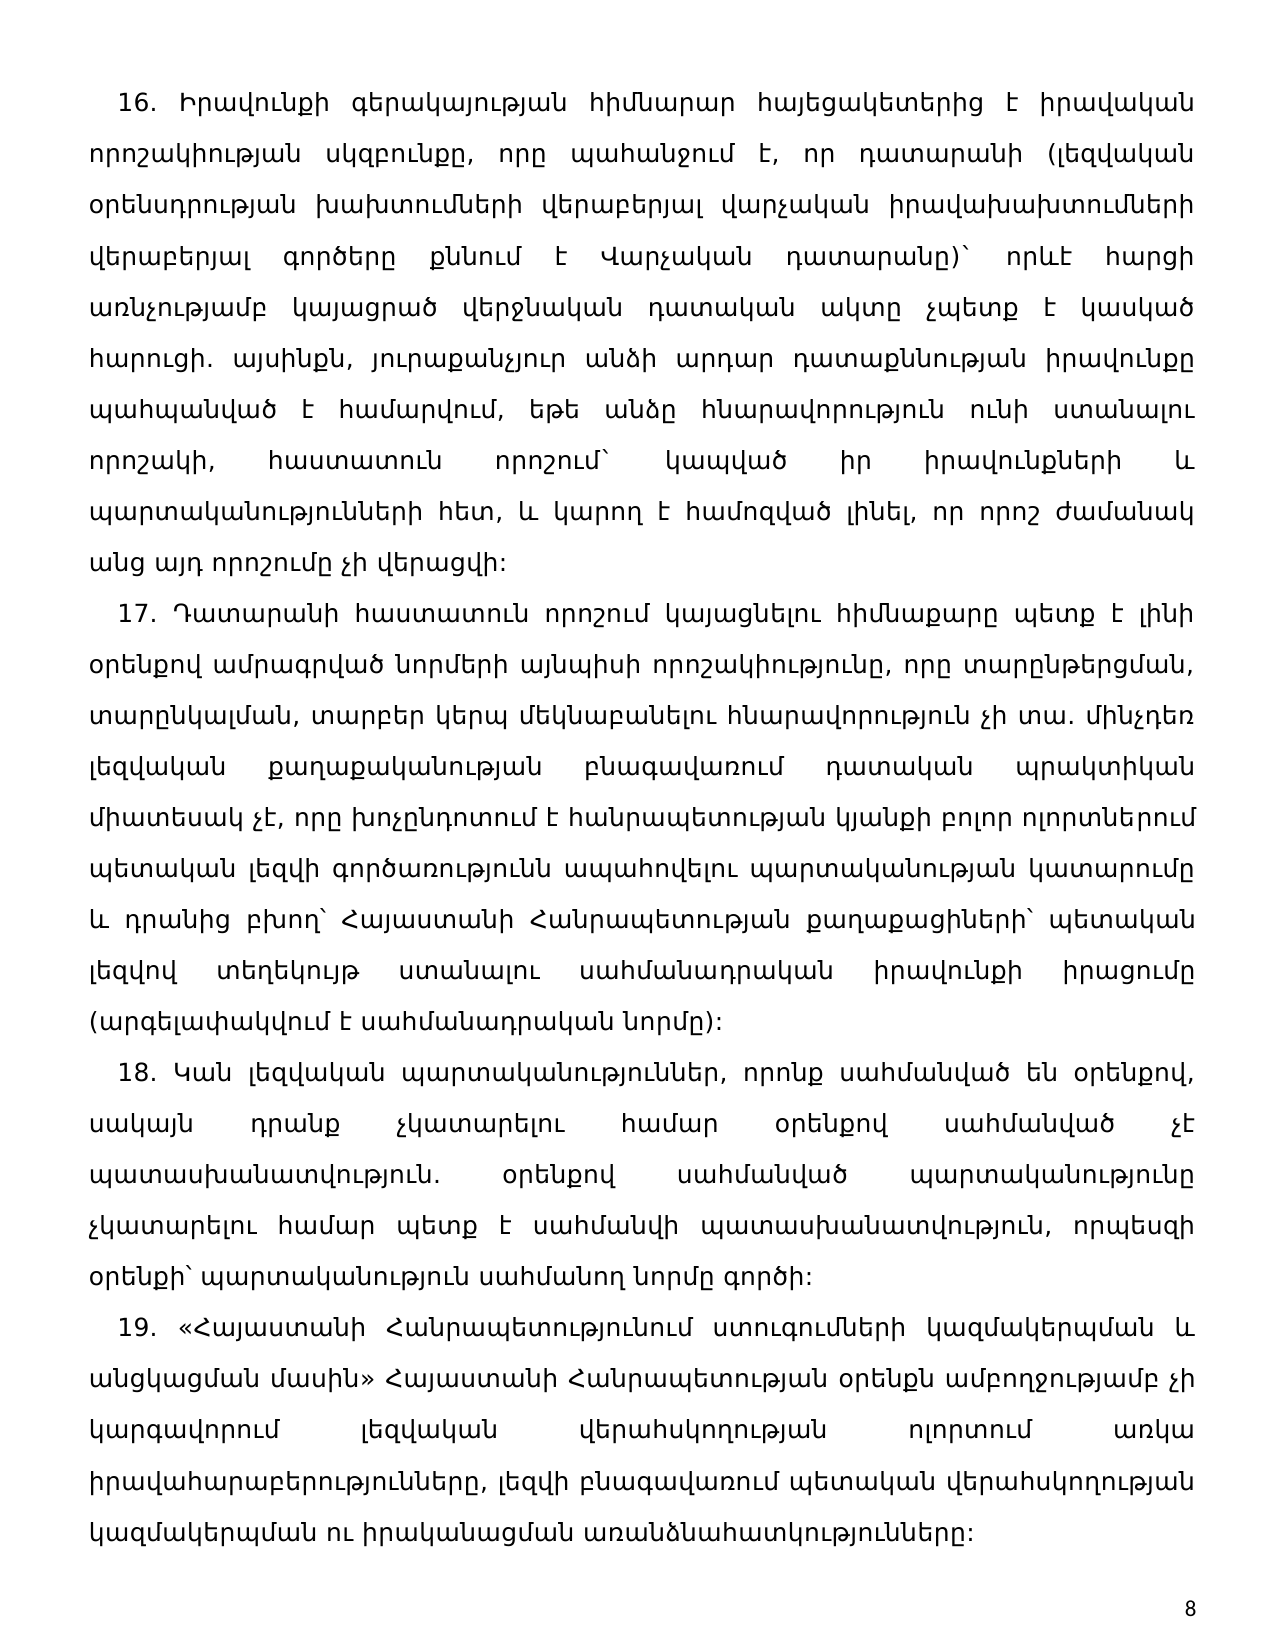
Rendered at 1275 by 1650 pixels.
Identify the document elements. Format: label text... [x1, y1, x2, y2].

text 16. Իրավունքի գերակայության հիմնարար հայեցակետերից է իրավական որոշակիության սկզբունքը, որը պահանջում է, որ դատարանի (լեզվական օրենսդրության խախտումների վերաբերյալ վարչական իրավախախտումների վերաբերյալ գործերը քննում է Վարչական դատարանը)` որևէ հարցի առնչությամբ կայացրած վերջնական դատական ակտը չպետք է կասկած հարուցի. այսինքն, յուրաքանչյուր անձի արդար դատաքննության իրավունքը պահպանված է համարվում, եթե անձը հնարավորություն ունի ստանալու որոշակի, հաստատուն որոշում` կապված իր իրավունքների և պարտականությունների հետ, և կարող է համոզված լինել, որ որոշ ժամանակ անց այդ որոշումը չի վերացվի: [89, 89, 1196, 582]
text 18. Կան լեզվական պարտականություններ, որոնք սահմանված են օրենքով, սակայն դրանք չկատարելու համար օրենքով սահմանված չէ պատասխանատվություն. օրենքով սահմանված պարտականությունը չկատարելու համար պետք է սահմանվի պատասխանատվություն, որպեսզի օրենքի՝ պարտականություն սահմանող նորմը գործի: [89, 1058, 1196, 1297]
text 17. Դատարանի հաստատուն որոշում կայացնելու հիմնաքարը պետք է լինի օրենքով ամրագրված նորմերի այնպիսի որոշակիությունը, որը տարընթերցման, տարընկալման, տարբեր կերպ մեկնաբանելու հնարավորություն չի տա. մինչդեռ լեզվական քաղաքականության բնագավառում դատական պրակտիկան միատեսակ չէ, որը խոչընդոտում է հանրապետության կյանքի բոլոր ոլորտներում պետական լեզվի գործառությունն ապահովելու պարտականության կատարումը և դրանից բխող՝ Հայաստանի Հանրապետության քաղաքացիների՝ պետական լեզվով տեղեկույթ ստանալու սահմանադրական իրավունքի իրացումը (արգելափակվում է սահմանադրական նորմը): [89, 599, 1196, 1041]
text 19. «Հայաստանի Հանրապետությունում ստուգումների կազմակերպման և անցկացման մասին» Հայաստանի Հանրապետության օրենքն ամբողջությամբ չի կարգավորում լեզվական վերահսկողության ոլորտում առկա իրավահարաբերությունները, լեզվի բնագավառում պետական վերահսկողության կազմակերպման ու իրականացման առանձնահատկությունները: [89, 1314, 1196, 1552]
